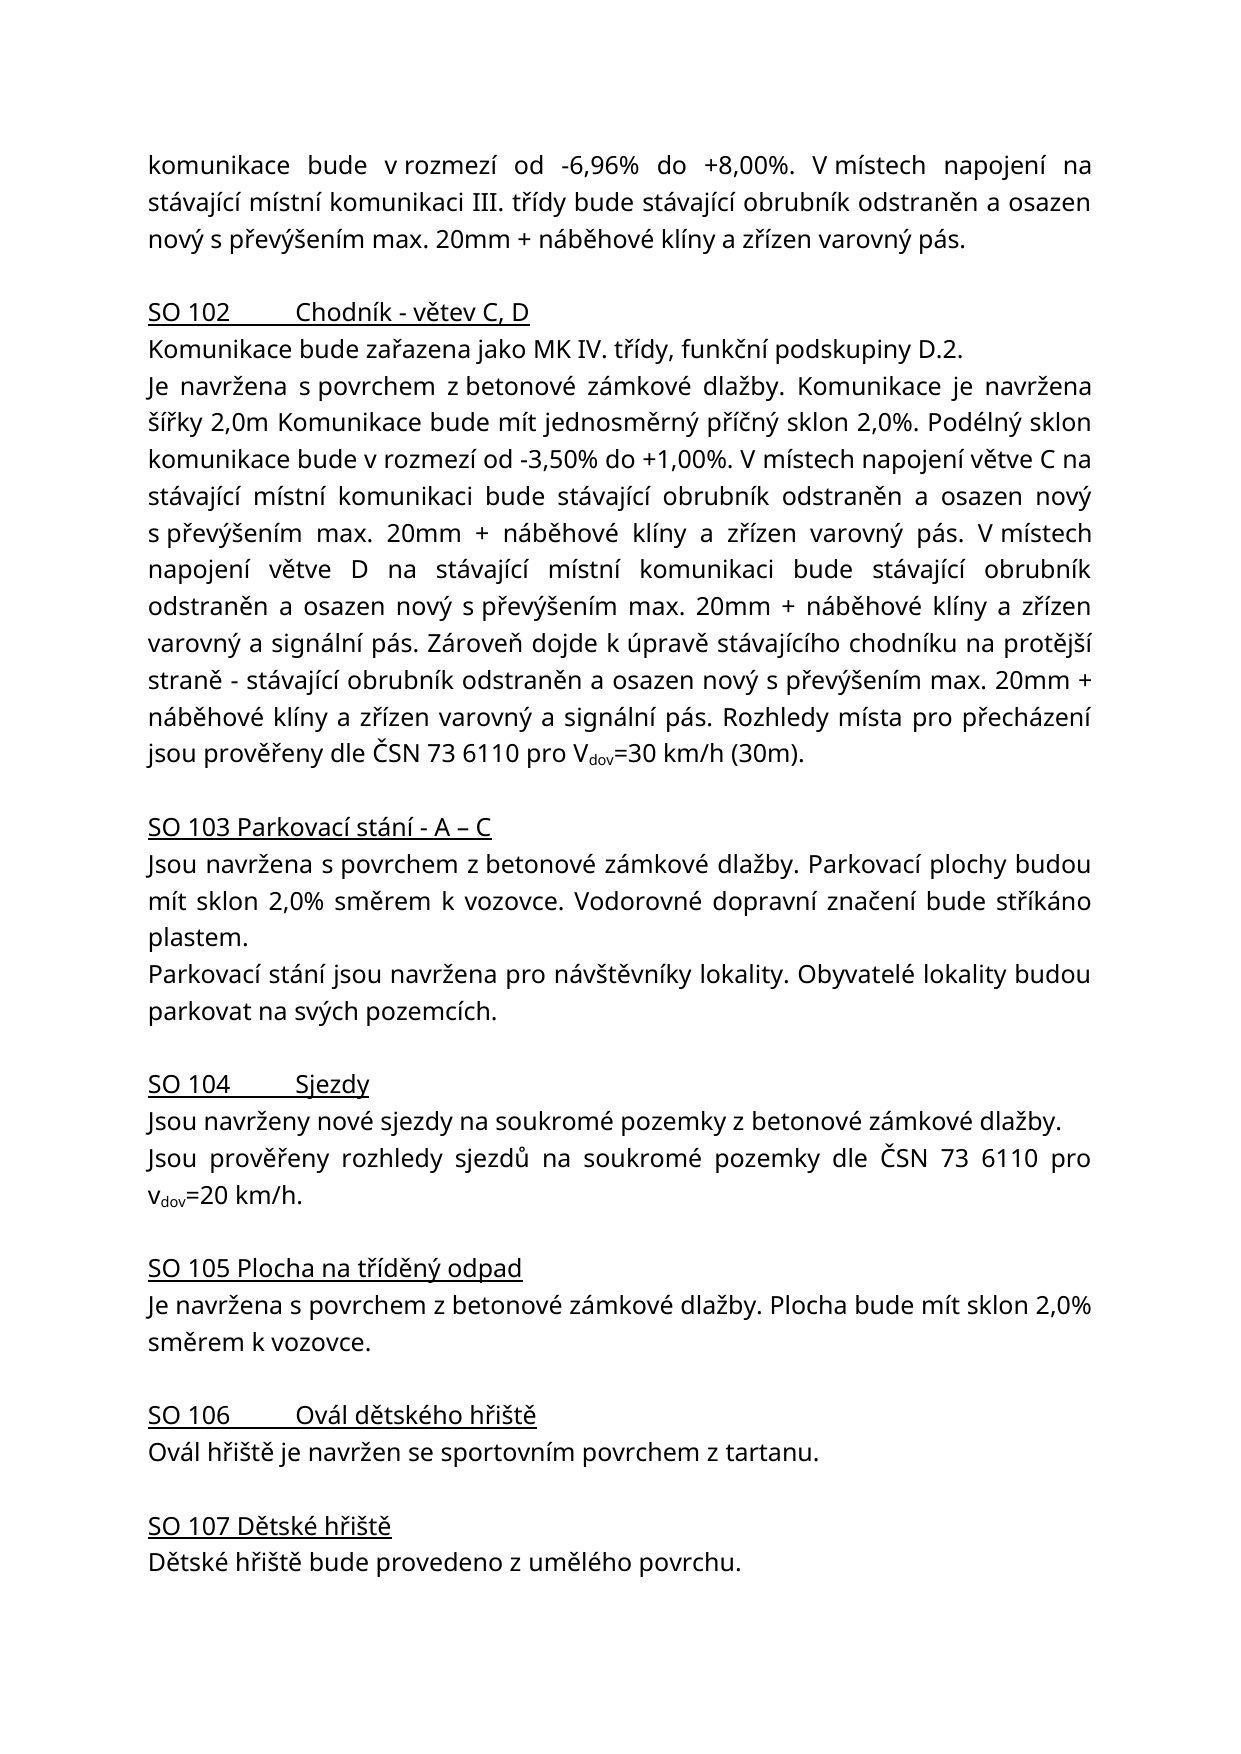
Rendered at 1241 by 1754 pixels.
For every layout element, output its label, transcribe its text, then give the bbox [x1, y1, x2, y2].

text Je navržena s povrchem z betonové zámkové dlažby. Plocha bude mít sklon 2,0% směrem k vozovce. [148, 1288, 1092, 1358]
text Jsou prověřeny rozhledy sjezdů na soukromé pozemky dle ČSN 73 6110 pro vdov=20 km/h. [148, 1141, 1092, 1211]
text Ovál hřiště je navržen se sportovním povrchem z tartanu. [148, 1435, 1092, 1469]
text SO 102 Chodník - větev C, D [148, 295, 1092, 329]
text SO 106 Ovál dětského hřiště [148, 1398, 1092, 1432]
text Parkovací stání jsou navržena pro návštěvníky lokality. Obyvatelé lokality budou parkovat na svých pozemcích. [148, 957, 1092, 1027]
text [148, 148, 1092, 255]
text SO 104 Sjezdy [148, 1067, 1092, 1101]
text Jsou navržena s povrchem z betonové zámkové dlažby. Parkovací plochy budou mít sklon 2,0% směrem k vozovce. Vodorovné dopravní značení bude stříkáno plastem. [148, 846, 1092, 954]
text Jsou navrženy nové sjezdy na soukromé pozemky z betonové zámkové dlažby. [148, 1104, 1092, 1138]
text Dětské hřiště bude provedeno z umělého povrchu. [148, 1545, 1092, 1579]
text Je navržena s povrchem z betonové zámkové dlažby. Komunikace je navržena šířky 2,0m Komunikace bude mít jednosměrný příčný sklon 2,0%. Podélný sklon komunikace bude v rozmezí od -3,50% do +1,00%. V místech napojení větve C na stávající místní komunikaci bude stávající obrubník odstraněn a osazen nový s převýšením max. 20mm + náběhové klíny a zřízen varovný pás. V místech napojení větve D na stávající místní komunikaci bude stávající obrubník odstraněn a osazen nový s převýšením max. 20mm + náběhové klíny a zřízen varovný a signální pás. Zároveň dojde k úpravě stávajícího chodníku na protější straně - stávající obrubník odstraněn a osazen nový s převýšením max. 20mm + náběhové klíny a zřízen varovný a signální pás. Rozhledy místa pro přecházení jsou prověřeny dle ČSN 73 6110 pro Vdov=30 km/h (30m). [148, 368, 1092, 770]
text Komunikace bude zařazena jako MK IV. třídy, funkční podskupiny D.2. [148, 332, 1092, 366]
text SO 105 Plocha na tříděný odpad [148, 1251, 1092, 1285]
text SO 107 Dětské hřiště [148, 1508, 1092, 1542]
text SO 103 Parkovací stání - A – C [148, 809, 1092, 844]
